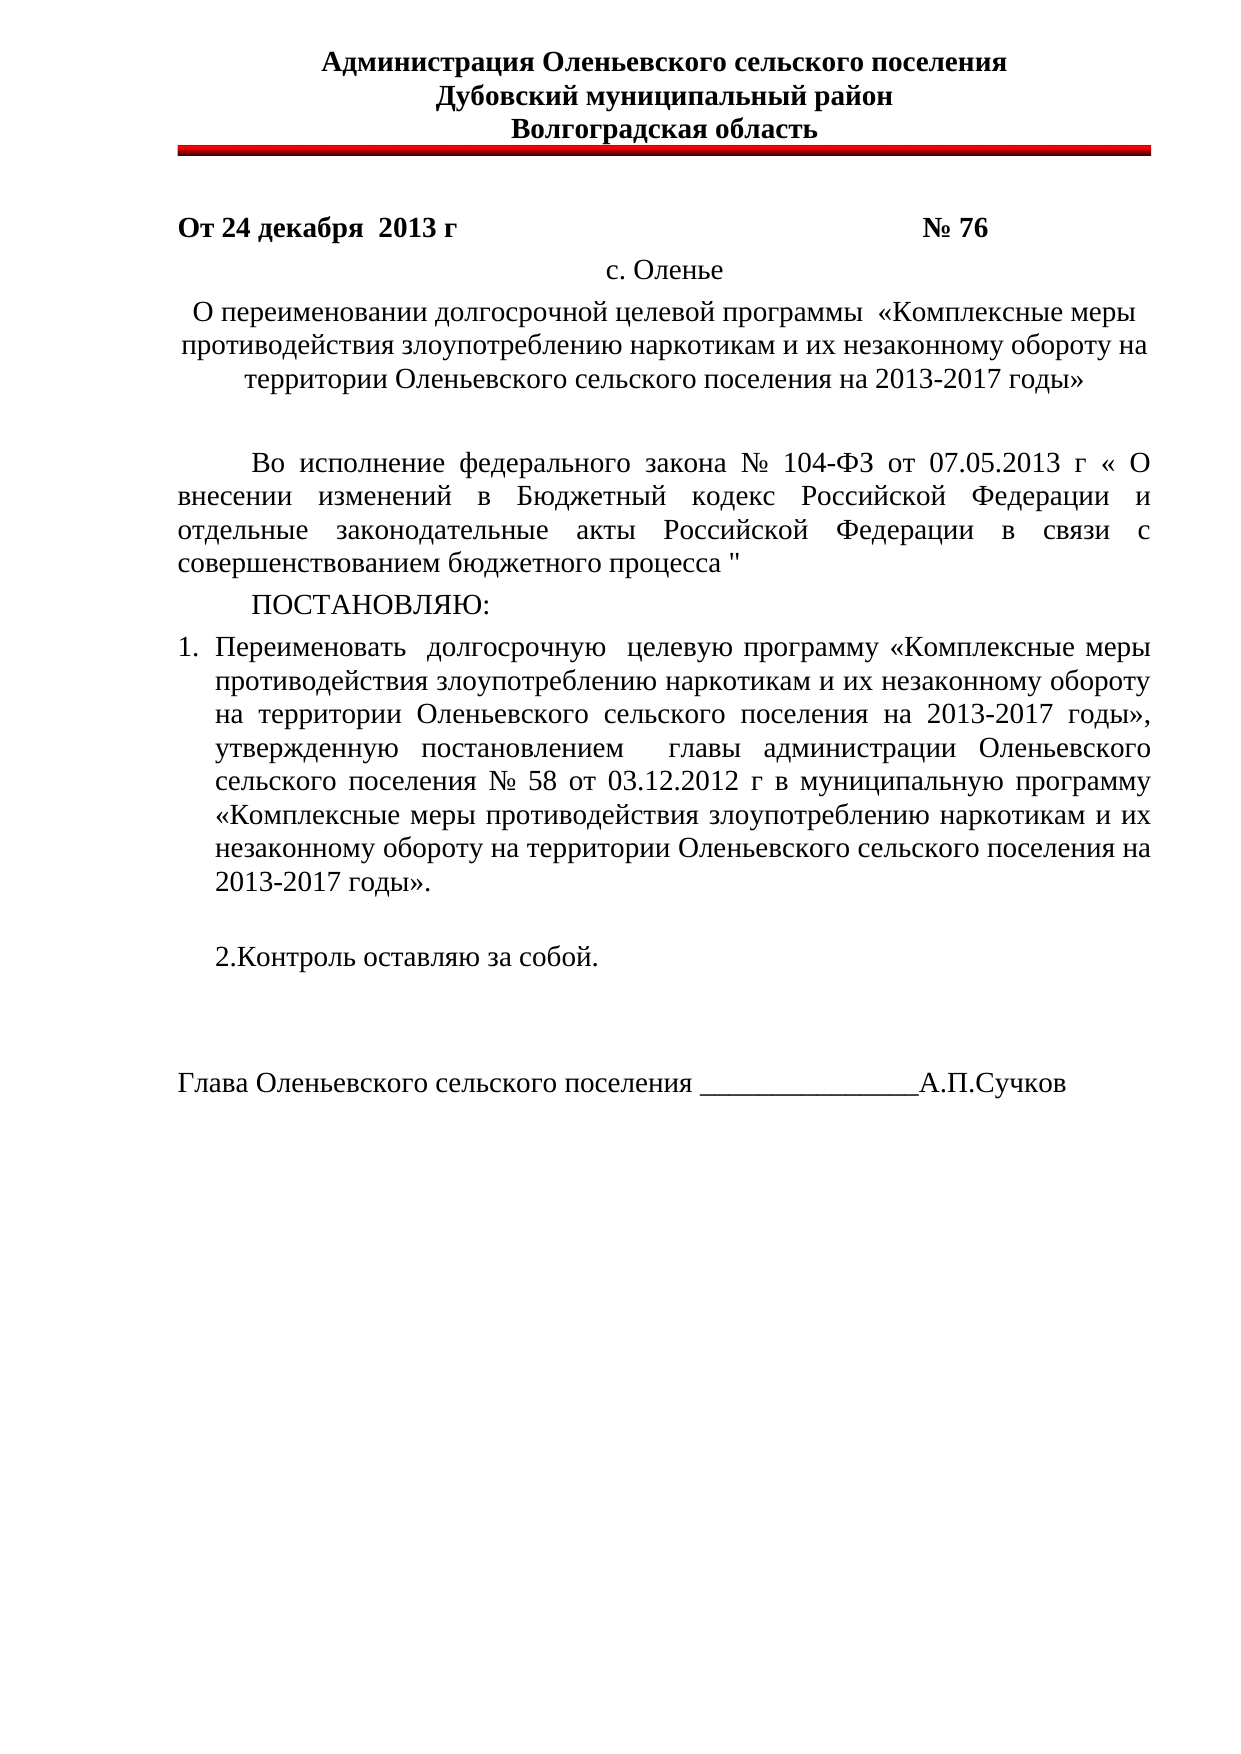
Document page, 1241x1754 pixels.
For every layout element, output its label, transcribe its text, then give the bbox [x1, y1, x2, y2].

picture [177, 145, 1152, 156]
list Переименовать долгосрочную целевую программу «Комплексные меры противодействия злоупотреблению наркотикам и их незаконному обороту на территории Оленьевского сельского поселения на 2013-2017 годы», утвержденную постановлением главы администрации Оленьевского сельского поселения № 58 от 03.12.2012 г в муниципальную программу «Комплексные меры противодействия злоупотреблению наркотикам и их незаконному обороту на территории Оленьевского сельского поселения на 2013-2017 годы». [177, 629, 1152, 897]
text 2.Контроль оставляю за собой. [215, 939, 1152, 973]
text Администрация Оленьевского сельского поселения [177, 44, 1152, 78]
text с. Оленье [177, 252, 1152, 286]
text Дубовский муниципальный район [177, 78, 1152, 111]
text О переименовании долгосрочной целевой программы «Комплексные меры противодействия злоупотреблению наркотикам и их незаконному обороту на территории Оленьевского сельского поселения на 2013-2017 годы» [177, 294, 1152, 394]
text Глава Оленьевского сельского поселения _______________А.П.Сучков [177, 1065, 1152, 1098]
text От 24 декабря 2013 г № 76 [177, 210, 1152, 244]
text Волгоградская область [177, 111, 1152, 145]
text Во исполнение федерального закона № 104-ФЗ от 07.05.2013 г « О внесении изменений в Бюджетный кодекс Российской Федерации и отдельные законодательные акты Российской Федерации в связи с совершенствованием бюджетного процесса " [177, 445, 1152, 579]
text ПОСТАНОВЛЯЮ: [177, 587, 1152, 621]
